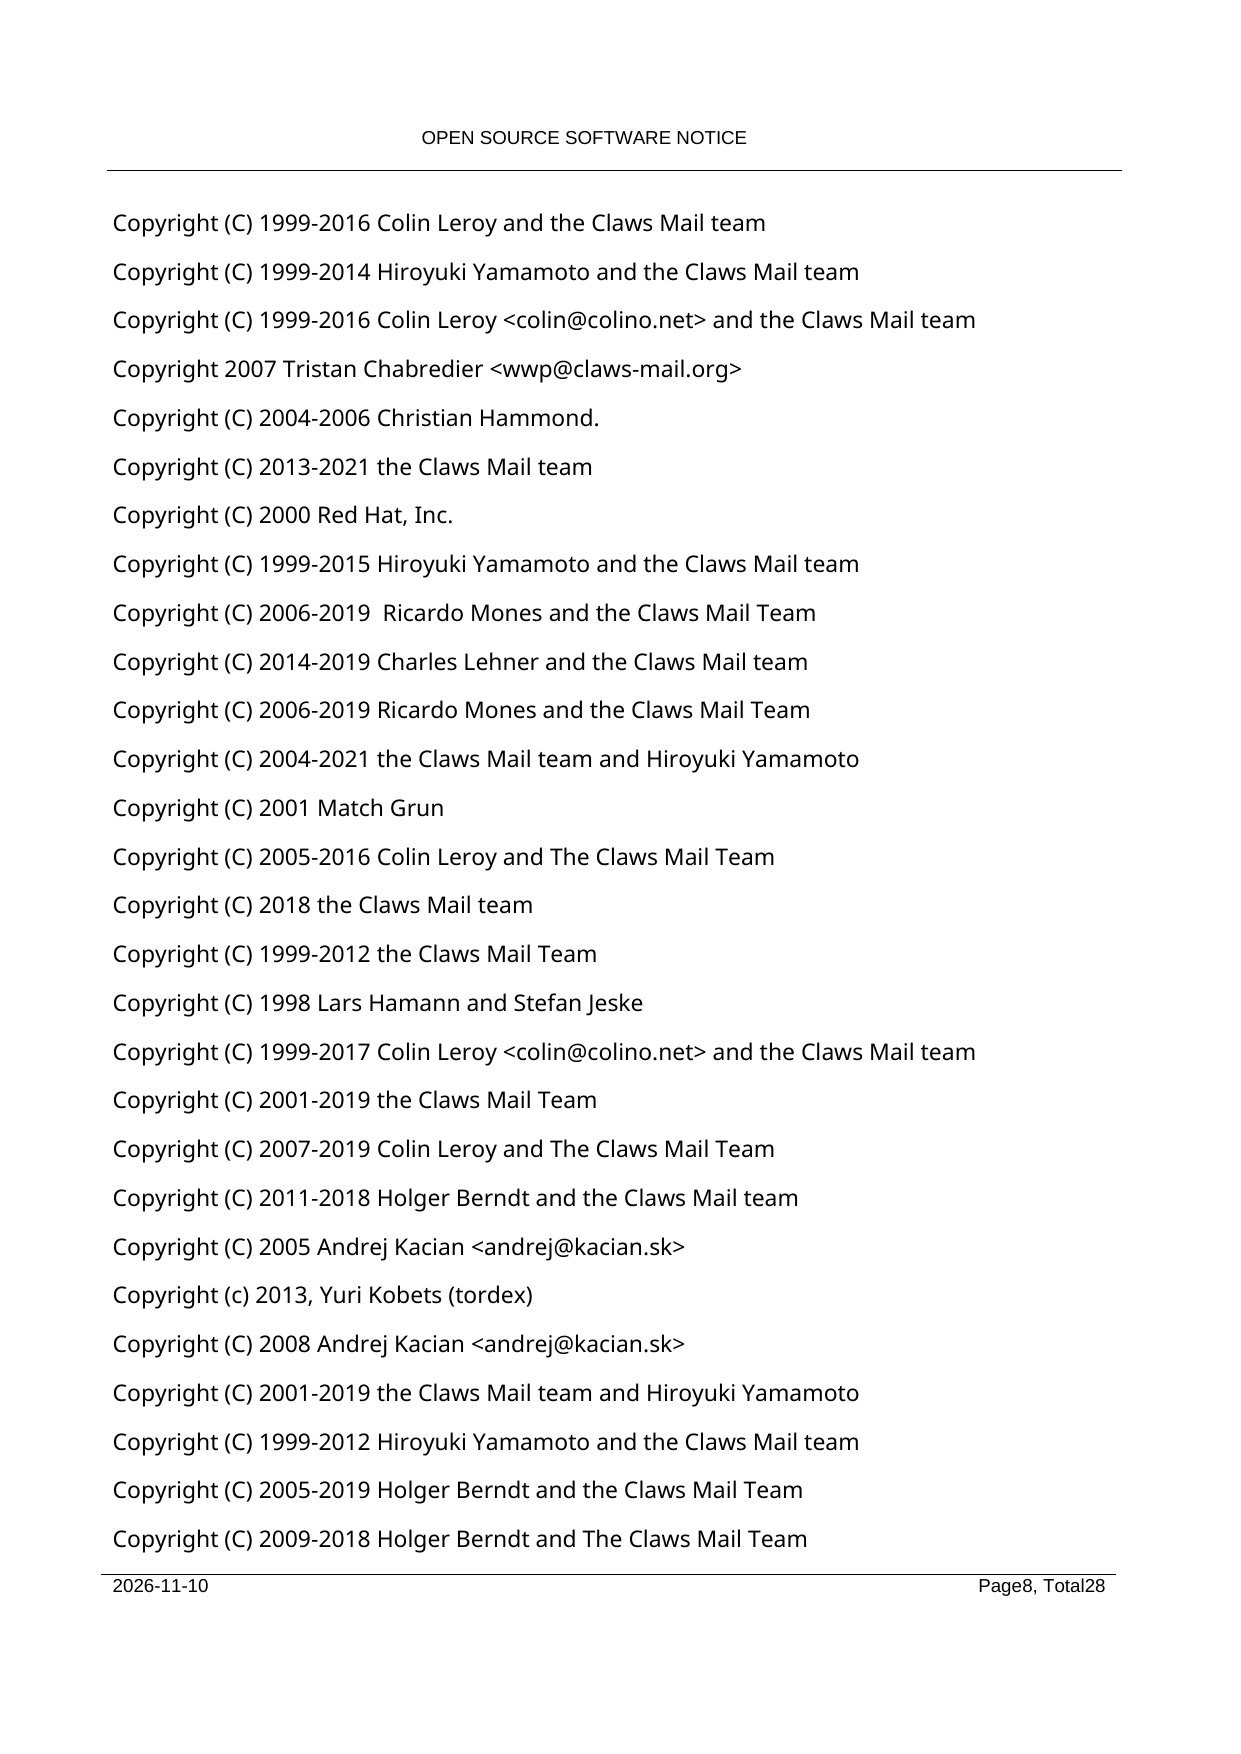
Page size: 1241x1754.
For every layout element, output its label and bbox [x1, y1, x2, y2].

text [112, 206, 1128, 1555]
